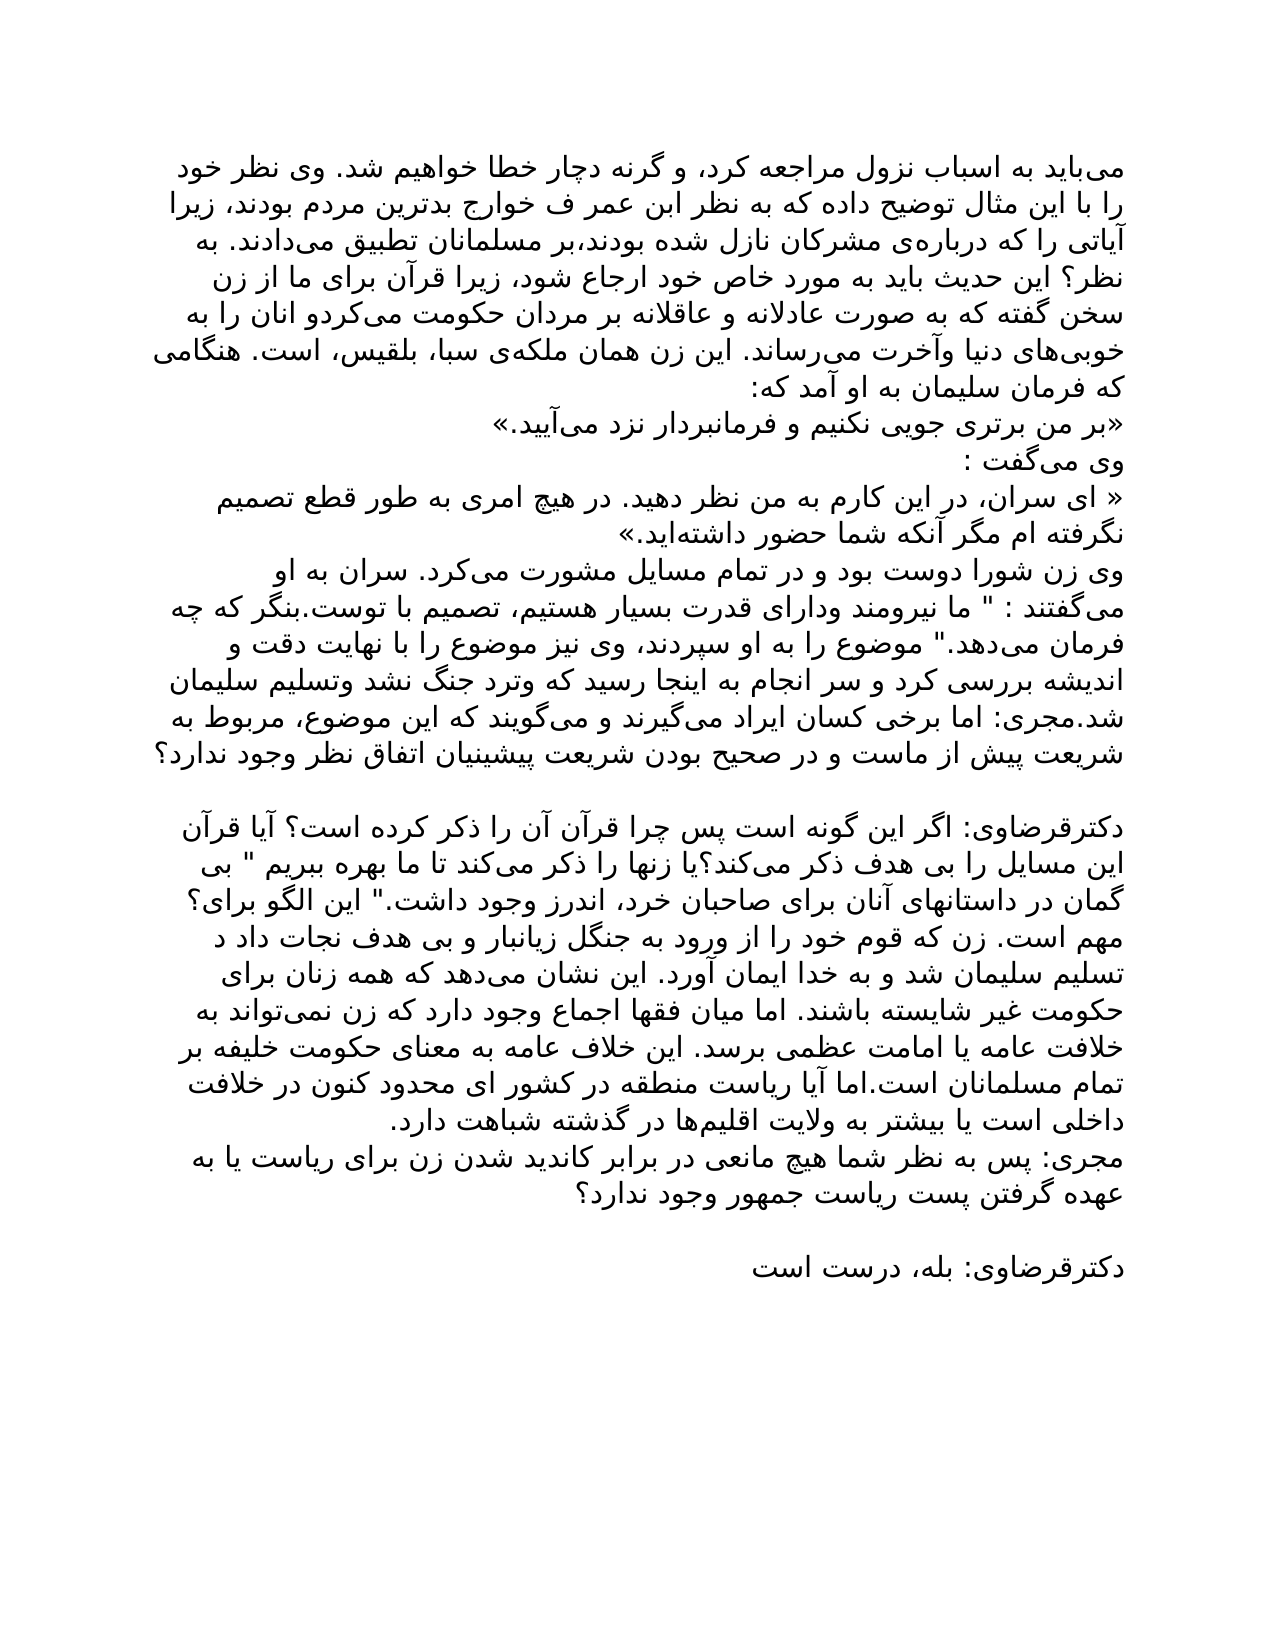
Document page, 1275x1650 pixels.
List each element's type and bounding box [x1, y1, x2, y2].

text [150, 150, 1125, 1284]
